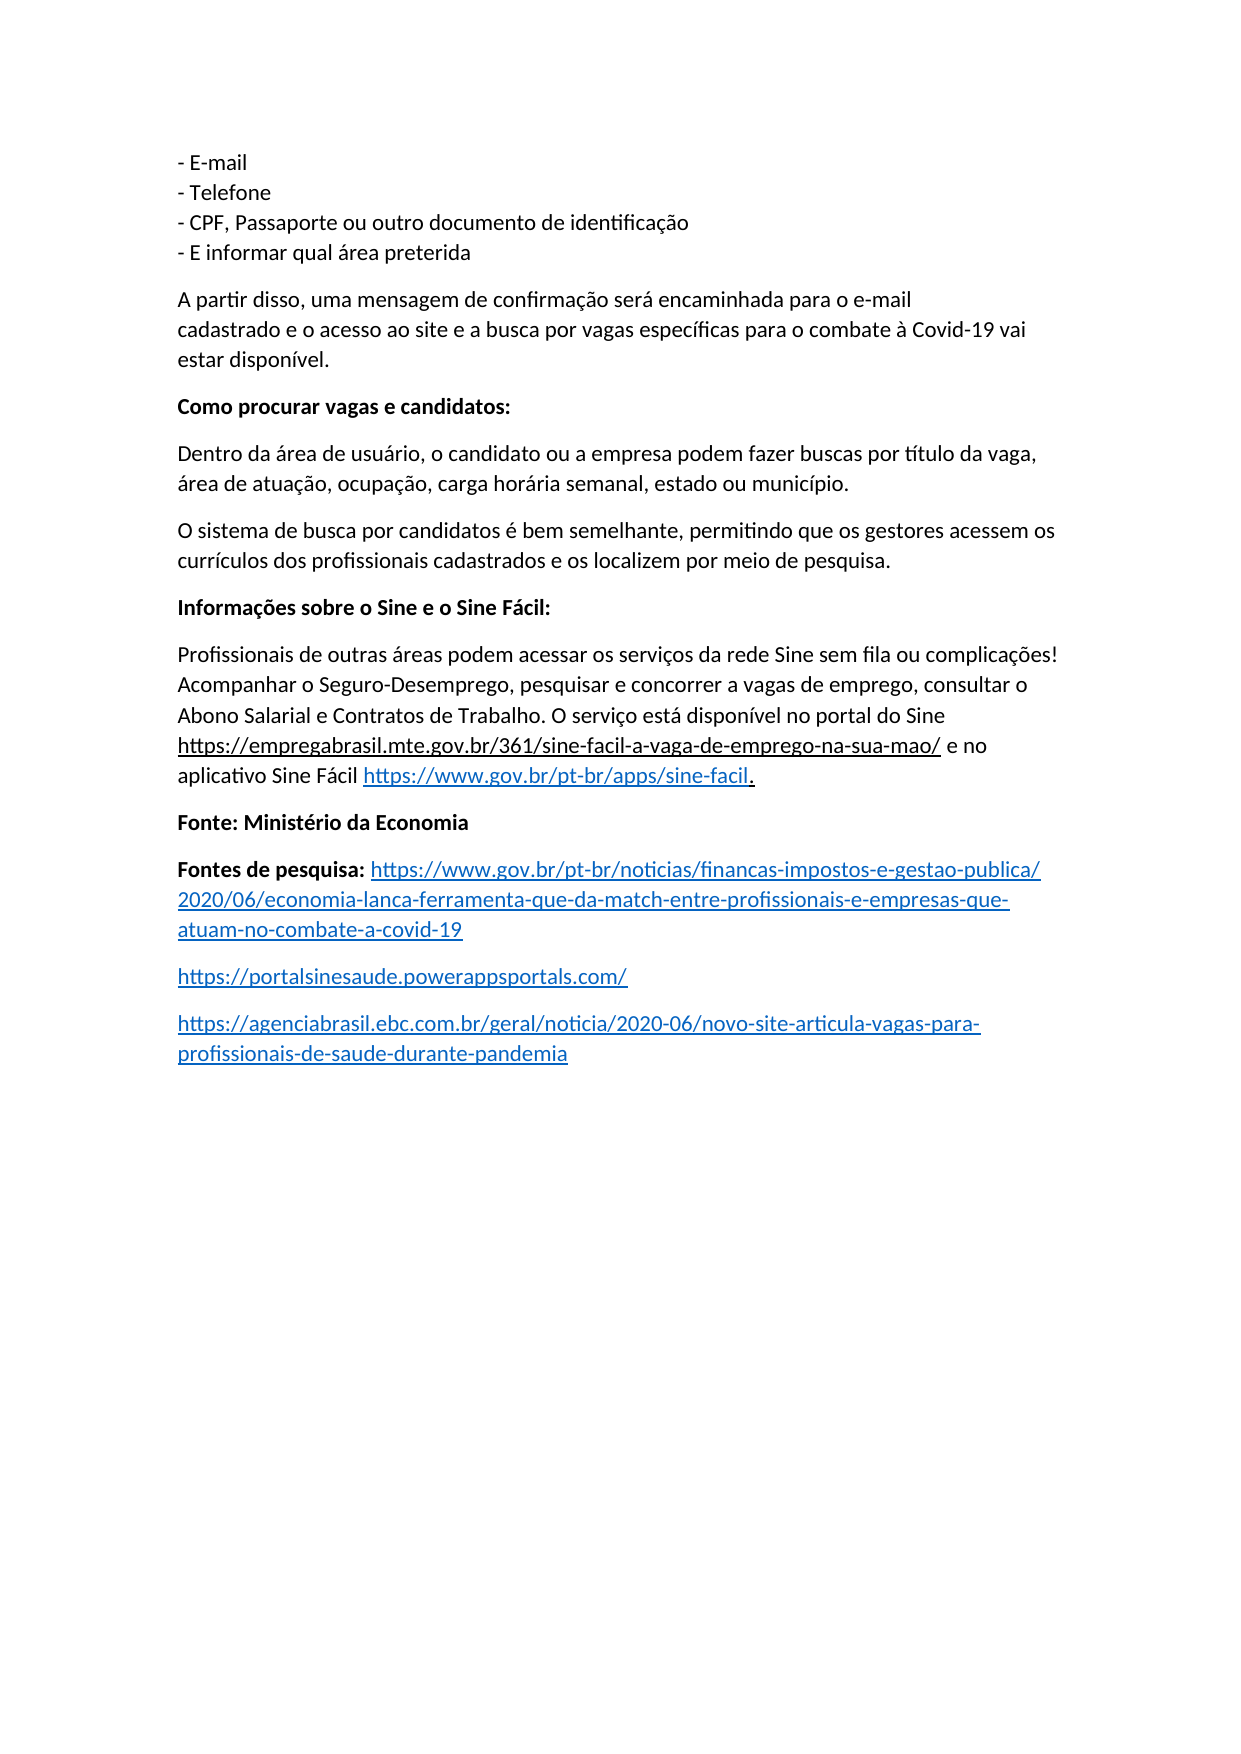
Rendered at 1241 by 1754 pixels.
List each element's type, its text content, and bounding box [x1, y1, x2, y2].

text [177, 148, 1063, 266]
text Dentro da área de usuário, o candidato ou a empresa podem fazer buscas por título da vaga, área de atuação, ocupação, carga horária semanal, estado ou município. [177, 439, 1063, 497]
text Fonte: Ministério da Economia [177, 808, 1063, 836]
text https://agenciabrasil.ebc.com.br/geral/noticia/2020-06/novo-site-articula-vagas-para-profissionais-de-saude-durante-pandemia [177, 1009, 1063, 1067]
text Como procurar vagas e candidatos: [177, 392, 1063, 420]
text A partir disso, uma mensagem de confirmação será encaminhada para o e-mail cadastrado e o acesso ao site e a busca por vagas específicas para o combate à Covid-19 vai estar disponível. [177, 285, 1063, 373]
text https://portalsinesaude.powerappsportals.com/ [177, 962, 1063, 990]
text Informações sobre o Sine e o Sine Fácil: [177, 593, 1063, 621]
text Profissionais de outras áreas podem acessar os serviços da rede Sine sem fila ou complicações! Acompanhar o Seguro-Desemprego, pesquisar e concorrer a vagas de emprego, consultar o Abono Salarial e Contratos de Trabalho. O serviço está disponível no portal do Sine https://empregabrasil.mte.gov.br/361/sine-facil-a-vaga-de-emprego-na-sua-mao/ e no aplicativo Sine Fácil https://www.gov.br/pt-br/apps/sine-facil. [177, 640, 1063, 789]
text O sistema de busca por candidatos é bem semelhante, permitindo que os gestores acessem os currículos dos profissionais cadastrados e os localizem por meio de pesquisa. [177, 516, 1063, 574]
text Fontes de pesquisa: https://www.gov.br/pt-br/noticias/financas-impostos-e-gestao-publica/2020/06/economia-lanca-ferramenta-que-da-match-entre-profissionais-e-empresas-que-atuam-no-combate-a-covid-19 [177, 855, 1063, 943]
